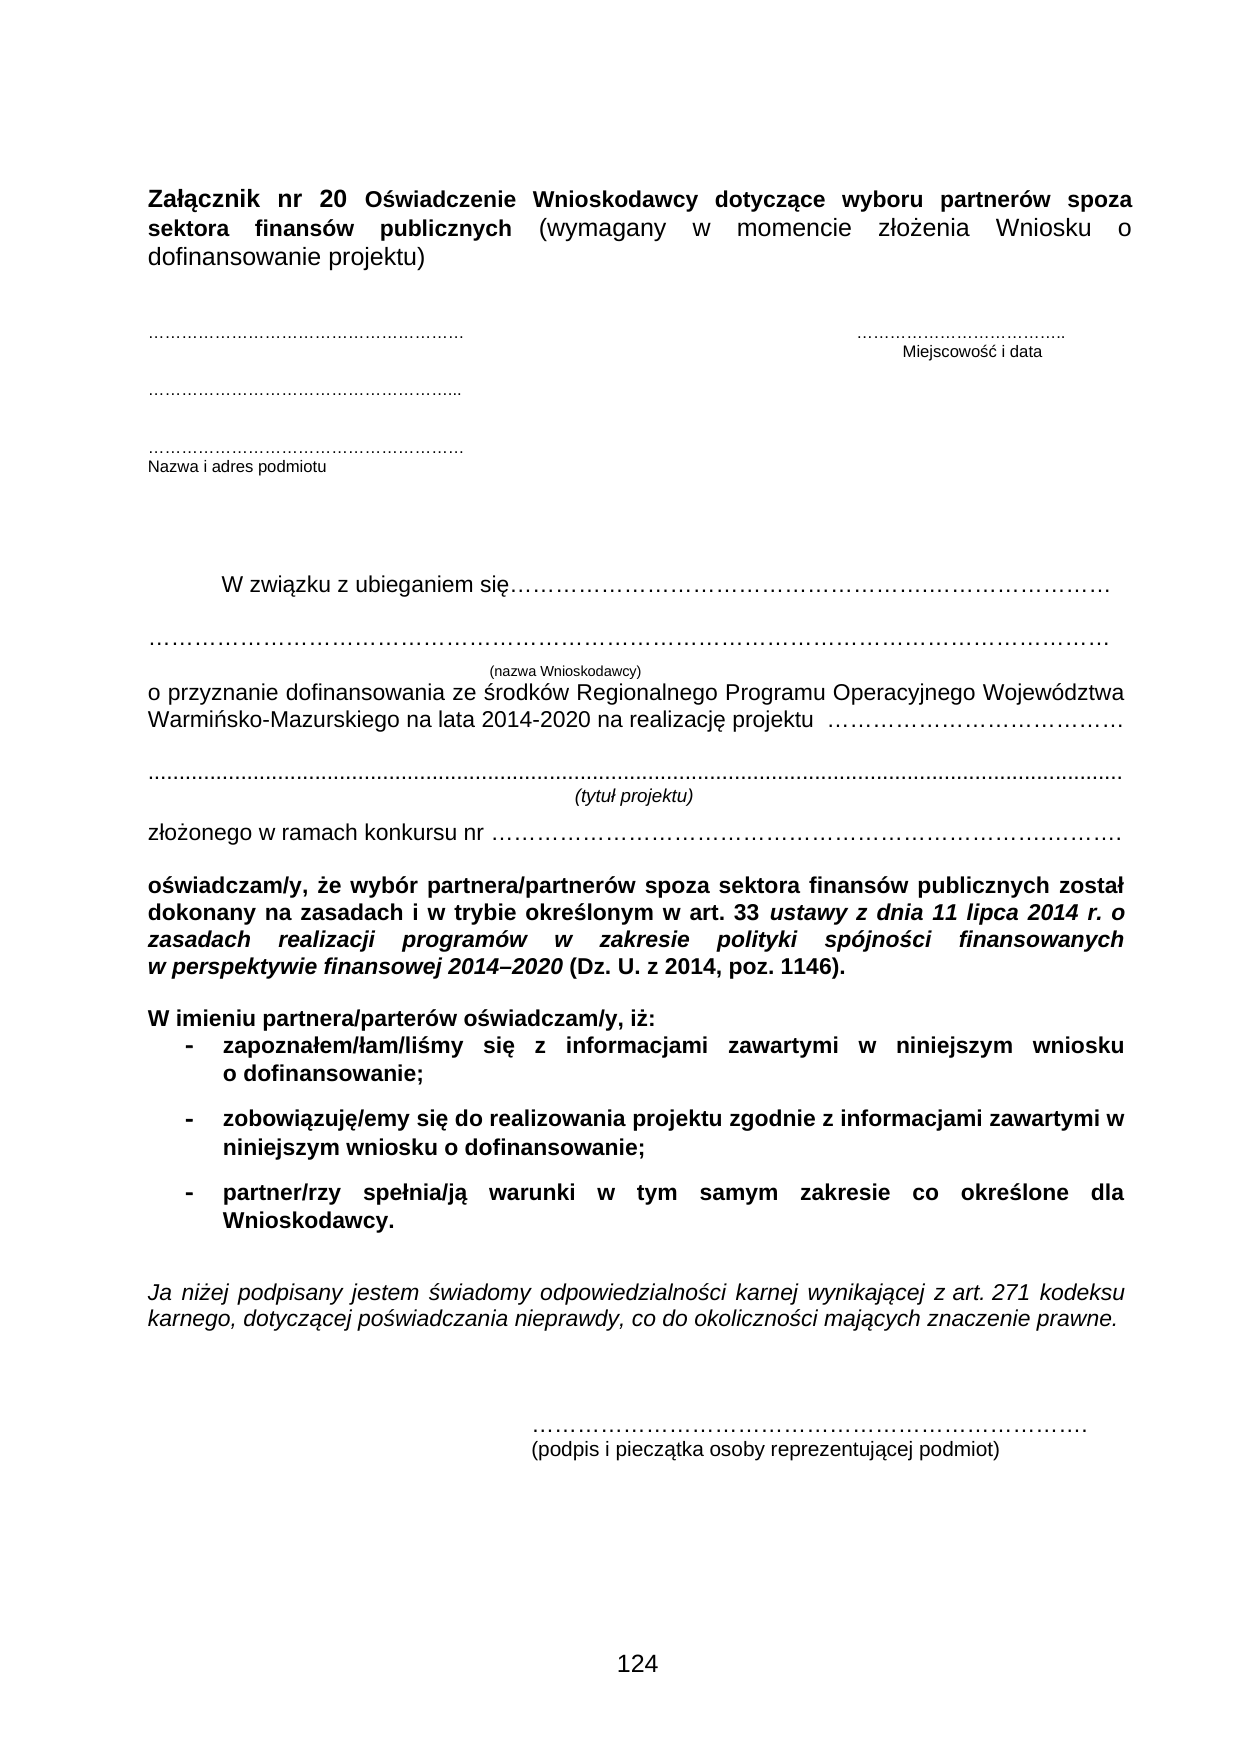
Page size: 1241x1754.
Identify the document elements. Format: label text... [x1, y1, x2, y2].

list partner/rzy spełnia/ją warunki w tym samym zakresie co określone dla Wnioskodawcy. [185, 1179, 1125, 1234]
text oświadczam/y, że wybór partnera/partnerów spoza sektora finansów publicznych został dokonany na zasadach i w trybie określonym w art. 33 ustawy z dnia 11 lipca 2014 r. o zasadach realizacji programów w zakresie polityki spójności finansowanych w perspektywie finansowej 2014–2020 (Dz. U. z 2014, poz. 1146). [148, 872, 1125, 979]
text ……………………………………………………………………………………………………………… [148, 624, 1125, 650]
list zapoznałem/łam/liśmy się z informacjami zawartymi w niniejszym wniosku o dofinansowanie; [185, 1032, 1125, 1087]
text Załącznik nr 20 Oświadczenie Wnioskodawcy dotyczące wyboru partnerów spoza sektora finansów publicznych (wymagany w momencie złożenia Wniosku o dofinansowanie projektu) [148, 184, 1133, 271]
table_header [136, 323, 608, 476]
text (nazwa Wnioskodawcy) [148, 650, 1125, 679]
list zobowiązuję/emy się do realizowania projektu zgodnie z informacjami zawartymi w niniejszym wniosku o dofinansowanie; [185, 1105, 1125, 1160]
text (tytuł projektu) [148, 784, 1125, 806]
text W związku z ubieganiem się……………………………………………….…………………… [148, 571, 1125, 598]
text złożonego w ramach konkursu nr ……………………………………………………………….………. [148, 819, 1125, 846]
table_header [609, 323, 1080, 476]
text W imieniu partnera/parterów oświadczam/y, iż: [148, 1005, 1125, 1032]
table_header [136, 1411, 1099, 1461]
text o przyznanie dofinansowania ze środków Regionalnego Programu Operacyjnego Województwa Warmińsko-Mazurskiego na lata 2014-2020 na realizację projektu ………………………………… [148, 679, 1125, 732]
text .............................................................................................................................................................. [148, 758, 1125, 784]
text Ja niżej podpisany jestem świadomy odpowiedzialności karnej wynikającej z art. 271 kodeksu karnego, dotyczącej poświadczania nieprawdy, co do okoliczności mających znaczenie prawne. [148, 1279, 1125, 1331]
